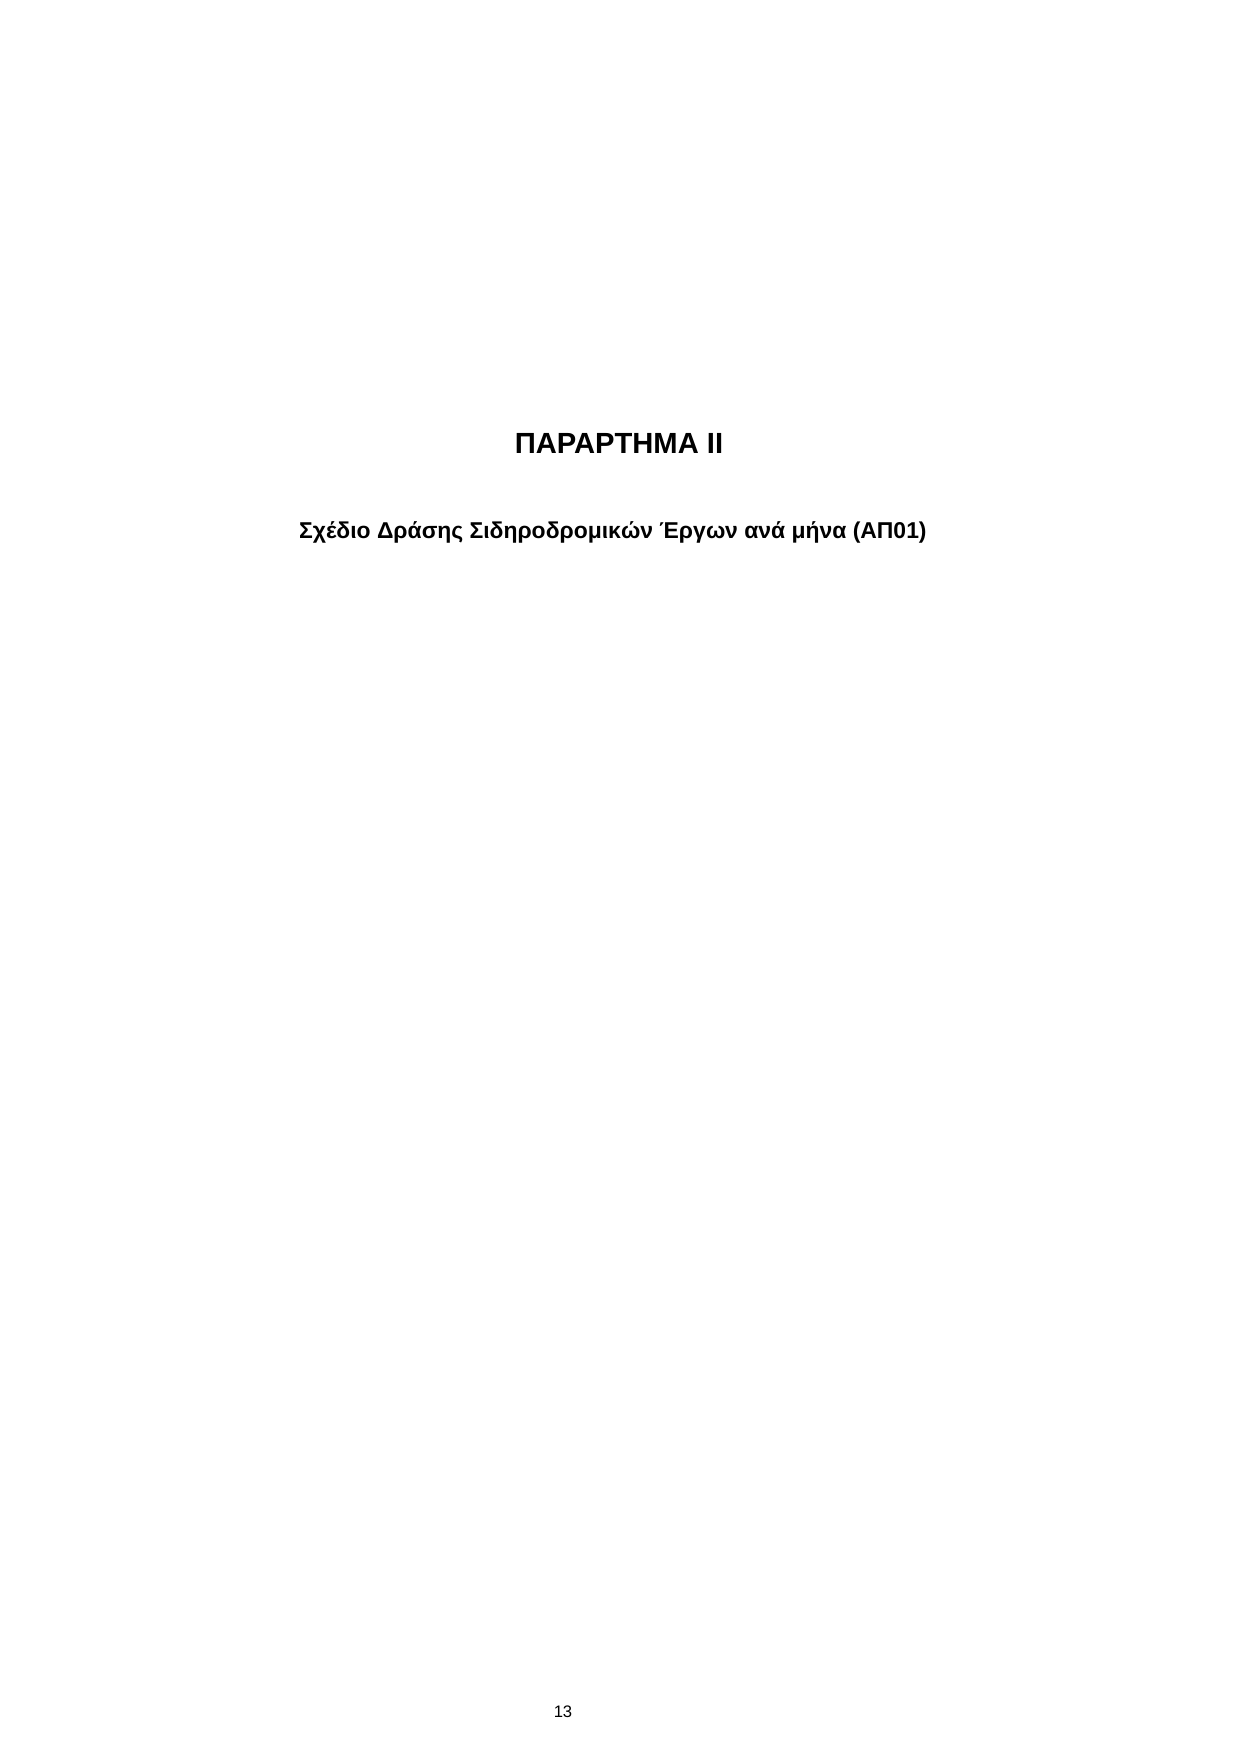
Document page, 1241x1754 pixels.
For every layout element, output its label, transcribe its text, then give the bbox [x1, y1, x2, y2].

subtitle ΠΑΡΑΡΤΗΜΑ Ιι [115, 426, 1122, 460]
text Σχέδιο Δράσης Σιδηροδρομικών Έργων ανά μήνα (ΑΠ01) [103, 517, 1122, 544]
